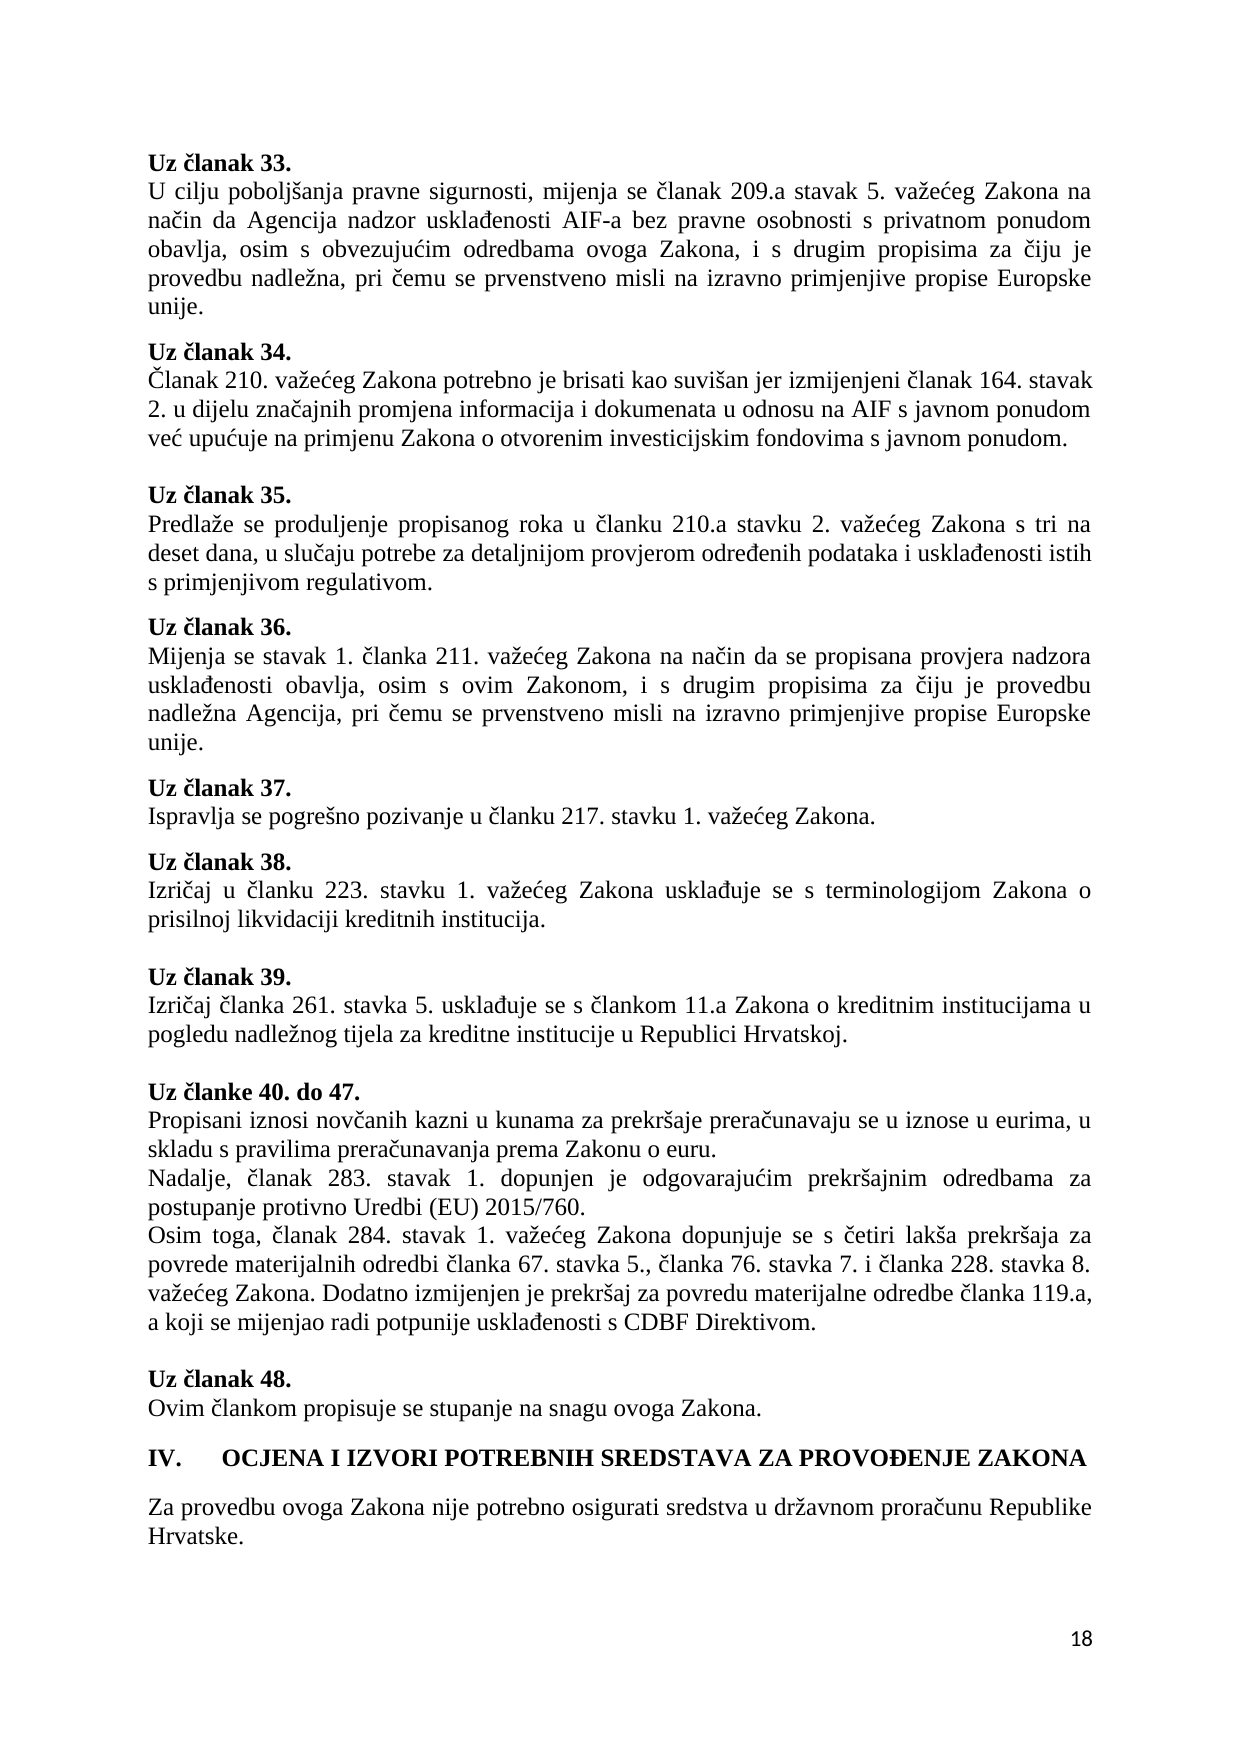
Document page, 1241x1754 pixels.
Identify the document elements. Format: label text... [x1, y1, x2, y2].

text Uz članak 34. [148, 337, 1093, 366]
text Uz članke 40. do 47. [148, 1077, 1093, 1106]
text Ispravlja se pogrešno pozivanje u članku 217. stavku 1. važećeg Zakona. [148, 801, 1093, 830]
text Članak 210. važećeg Zakona potrebno je brisati kao suvišan jer izmijenjeni članak 164. stavak 2. u dijelu značajnih promjena informacija i dokumenata u odnosu na AIF s javnom ponudom već upućuje na primjenu Zakona o otvorenim investicijskim fondovima s javnom ponudom. [148, 366, 1093, 452]
text Uz članak 37. [148, 773, 1093, 801]
text Uz članak 35. [148, 481, 1093, 509]
text Uz članak 36. [148, 612, 1093, 641]
text Za provedbu ovoga Zakona nije potrebno osigurati sredstva u državnom proračunu Republike Hrvatske. [148, 1492, 1093, 1550]
text Izričaj članka 261. stavka 5. usklađuje se s člankom 11.a Zakona o kreditnim institucijama u pogledu nadležnog tijela za kreditne institucije u Republici Hrvatskoj. [148, 991, 1093, 1048]
text Uz članak 33. [148, 148, 1093, 176]
text Uz članak 38. [148, 847, 1093, 876]
text Uz članak 39. [148, 962, 1093, 991]
text Ovim člankom propisuje se stupanje na snagu ovoga Zakona. [148, 1393, 1093, 1422]
text U cilju poboljšanja pravne sigurnosti, mijenja se članak 209.a stavak 5. važećeg Zakona na način da Agencija nadzor usklađenosti AIF-a bez pravne osobnosti s privatnom ponudom obavlja, osim s obvezujućim odredbama ovoga Zakona, i s drugim propisima za čiju je provedbu nadležna, pri čemu se prvenstveno misli na izravno primjenjive propise Europske unije. [148, 176, 1093, 320]
text Mijenja se stavak 1. članka 211. važećeg Zakona na način da se propisana provjera nadzora usklađenosti obavlja, osim s ovim Zakonom, i s drugim propisima za čiju je provedbu nadležna Agencija, pri čemu se prvenstveno misli na izravno primjenjive propise Europske unije. [148, 641, 1093, 756]
text IV. OCJENA I IZVORI POTREBNIH SREDSTAVA ZA PROVOĐENJE ZAKONA [148, 1443, 1093, 1471]
text Propisani iznosi novčanih kazni u kunama za prekršaje preračunavaju se u iznose u eurima, u skladu s pravilima preračunavanja prema Zakonu o euru. [148, 1106, 1093, 1163]
text Nadalje, članak 283. stavak 1. dopunjen je odgovarajućim prekršajnim odredbama za postupanje protivno Uredbi (EU) 2015/760. [148, 1163, 1093, 1221]
text Osim toga, članak 284. stavak 1. važećeg Zakona dopunjuje se s četiri lakša prekršaja za povrede materijalnih odredbi članka 67. stavka 5., članka 76. stavka 7. i članka 228. stavka 8. važećeg Zakona. Dodatno izmijenjen je prekršaj za povredu materijalne odredbe članka 119.a, a koji se mijenjao radi potpunije usklađenosti s CDBF Direktivom. [148, 1221, 1093, 1336]
text Uz članak 48. [148, 1364, 1093, 1393]
text Izričaj u članku 223. stavku 1. važećeg Zakona usklađuje se s terminologijom Zakona o prisilnoj likvidaciji kreditnih institucija. [148, 876, 1093, 933]
text Predlaže se produljenje propisanog roka u članku 210.a stavku 2. važećeg Zakona s tri na deset dana, u slučaju potrebe za detaljnijom provjerom određenih podataka i usklađenosti istih s primjenjivom regulativom. [148, 509, 1093, 596]
